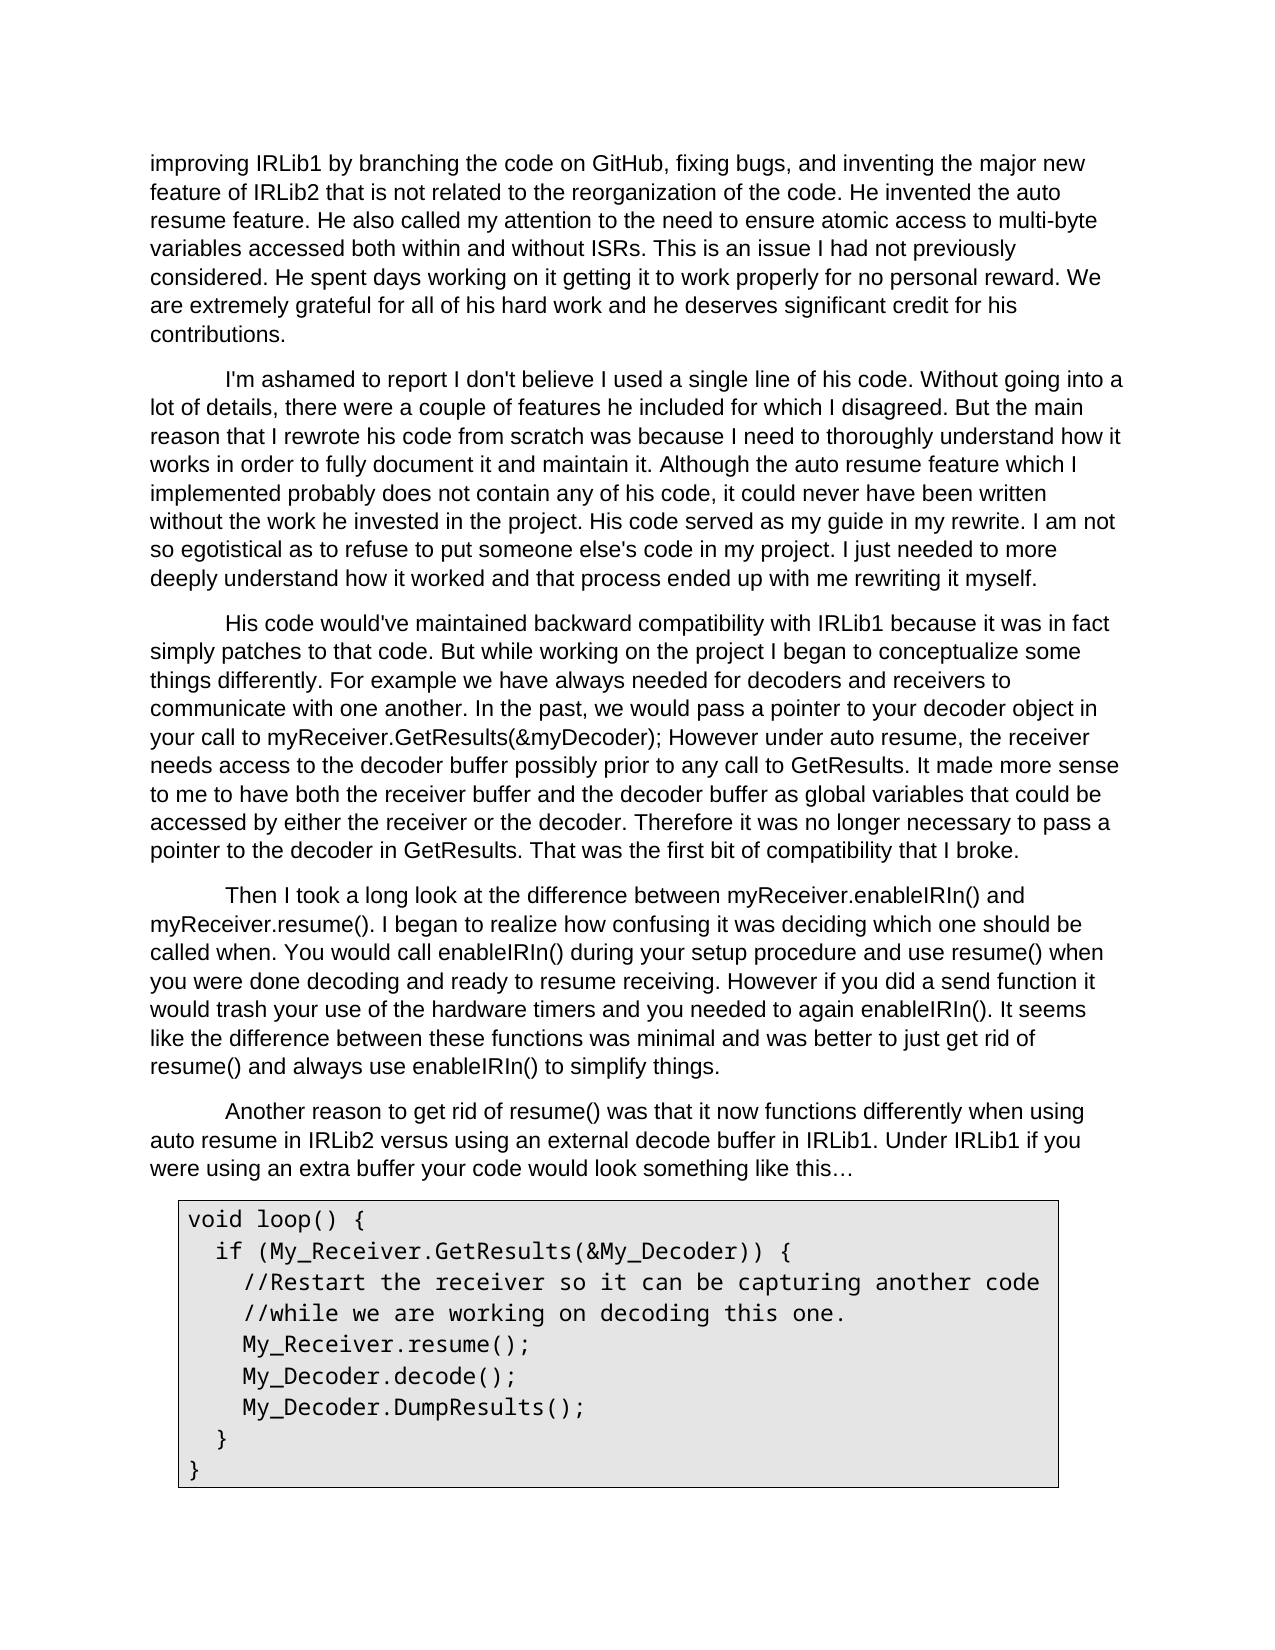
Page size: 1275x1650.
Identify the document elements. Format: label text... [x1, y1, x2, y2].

text //Restart the receiver so it can be capturing another code [179, 1263, 1058, 1294]
text My_Receiver.resume(); [179, 1325, 1058, 1356]
text } [179, 1419, 1058, 1450]
text Then I took a long look at the difference between myReceiver.enableIRIn() and myReceiver.resume(). I began to realize how confusing it was deciding which one should be called when. You would call enableIRIn() during your setup procedure and use resume() when you were done decoding and ready to resume receiving. However if you did a send function it would trash your use of the hardware timers and you needed to again enableIRIn(). It seems like the difference between these functions was minimal and was better to just get rid of resume() and always use enableIRIn() to simplify things. [150, 882, 1125, 1079]
text } [179, 1450, 1058, 1487]
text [150, 150, 1125, 347]
text I'm ashamed to report I don't believe I used a single line of his code. Without going into a lot of details, there were a couple of features he included for which I disagreed. But the main reason that I rewrote his code from scratch was because I need to thoroughly understand how it works in order to fully document it and maintain it. Although the auto resume feature which I implemented probably does not contain any of his code, it could never have been written without the work he invested in the project. His code served as my guide in my rewrite. I am not so egotistical as to refuse to put someone else's code in my project. I just needed to more deeply understand how it worked and that process ended up with me rewriting it myself. [150, 366, 1125, 591]
text if (My_Receiver.GetResults(&My_Decoder)) { [179, 1231, 1058, 1263]
text His code would've maintained backward compatibility with IRLib1 because it was in fact simply patches to that code. But while working on the project I began to conceptualize some things differently. For example we have always needed for decoders and receivers to communicate with one another. In the past, we would pass a pointer to your decoder object in your call to myReceiver.GetResults(&myDecoder); However under auto resume, the receiver needs access to the decoder buffer possibly prior to any call to GetResults. It made more sense to me to have both the receiver buffer and the decoder buffer as global variables that could be accessed by either the receiver or the decoder. Therefore it was no longer necessary to pass a pointer to the decoder in GetResults. That was the first bit of compatibility that I broke. [150, 610, 1125, 864]
text Another reason to get rid of resume() was that it now functions differently when using auto resume in IRLib2 versus using an external decode buffer in IRLib1. Under IRLib1 if you were using an extra buffer your code would look something like this… [150, 1098, 1125, 1181]
text void loop() { [179, 1201, 1058, 1231]
text My_Decoder.decode(); [179, 1356, 1058, 1388]
text My_Decoder.DumpResults(); [179, 1388, 1058, 1419]
text //while we are working on decoding this one. [179, 1294, 1058, 1325]
